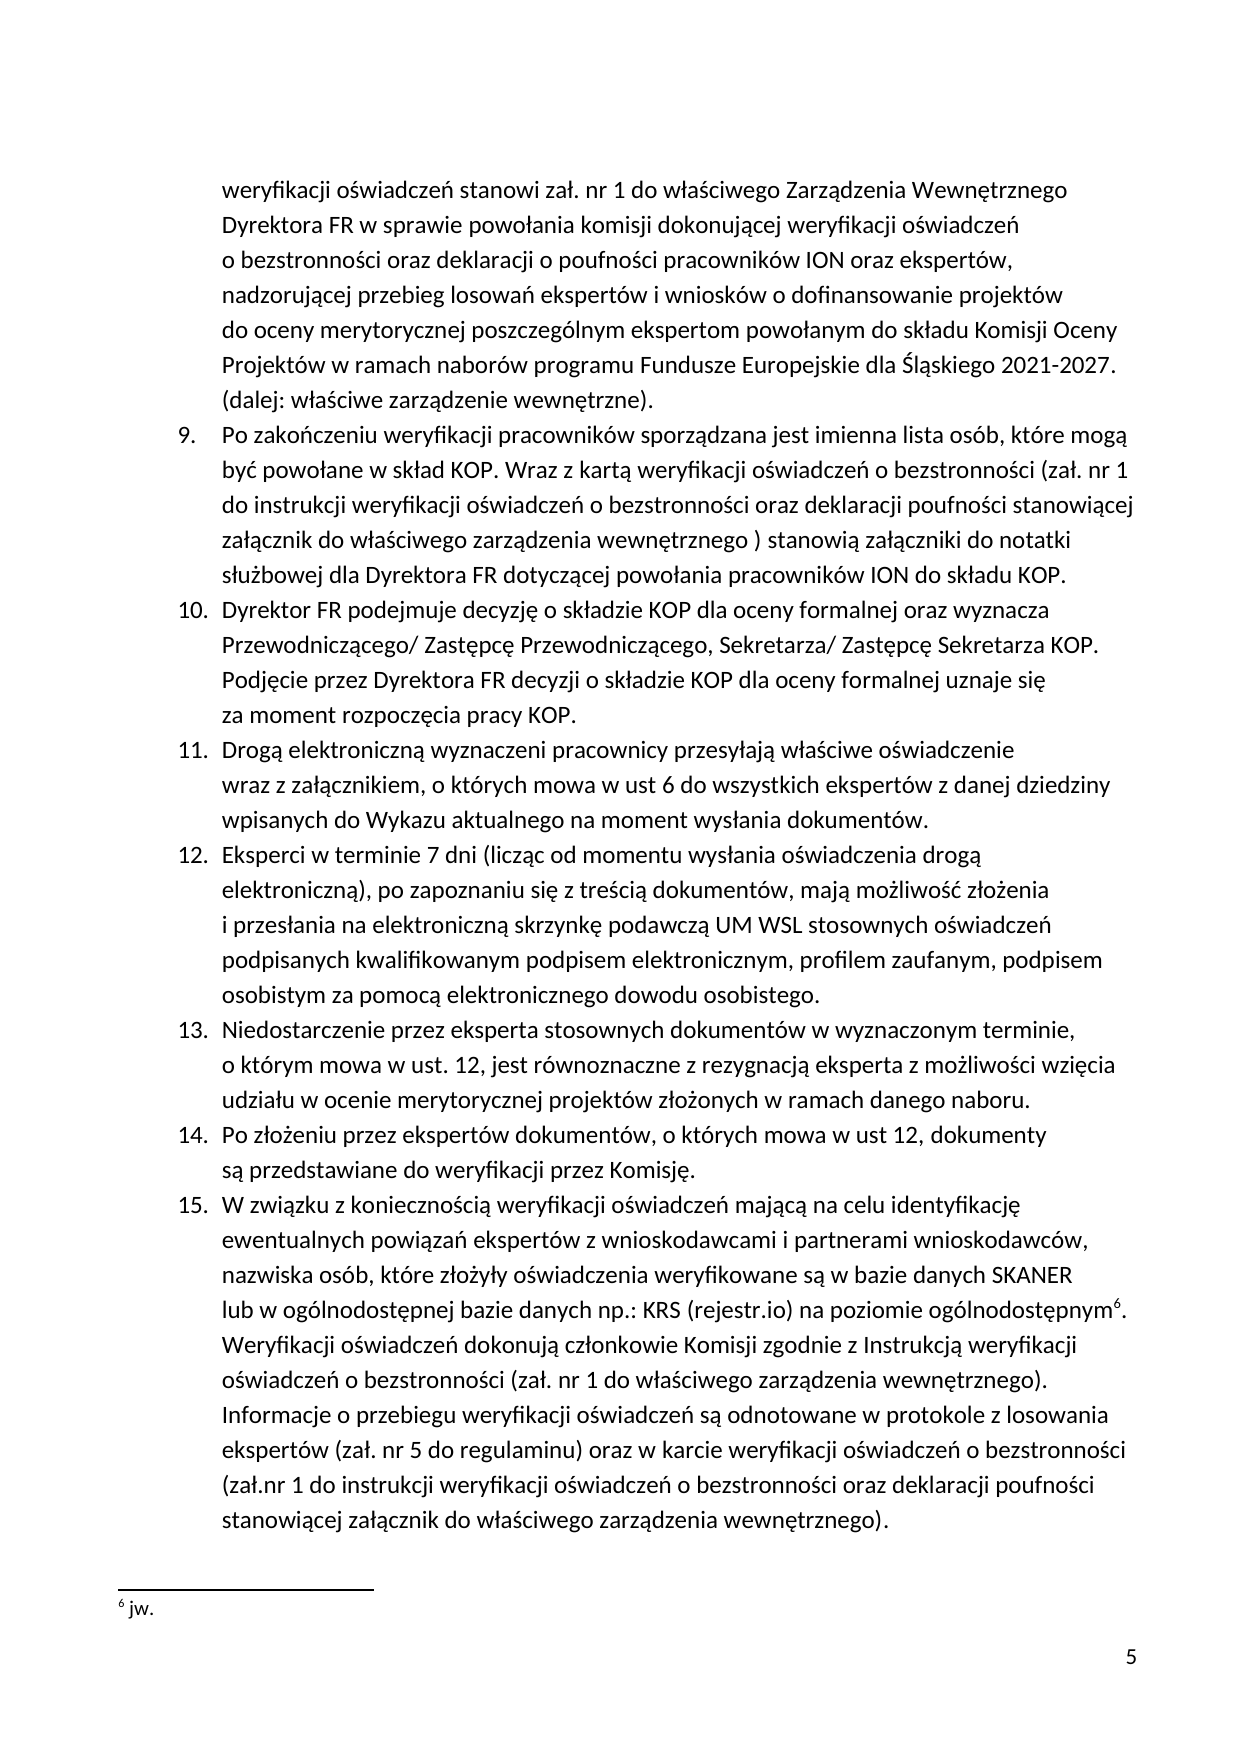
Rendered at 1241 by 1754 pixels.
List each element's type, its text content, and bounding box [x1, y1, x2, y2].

list W związku z koniecznością weryfikacji oświadczeń mającą na celu identyfikację ewentualnych powiązań ekspertów z wnioskodawcami i partnerami wnioskodawców, nazwiska osób, które złożyły oświadczenia weryfikowane są w bazie danych SKANER lub w ogólnodostępnej bazie danych np.: KRS (rejestr.io) na poziomie ogólnodostępnym. Weryfikacji oświadczeń dokonują członkowie Komisji zgodnie z Instrukcją weryfikacji oświadczeń o bezstronności (zał. nr 1 do właściwego zarządzenia wewnętrznego). Informacje o przebiegu weryfikacji oświadczeń są odnotowane w protokole z losowania ekspertów (zał. nr 5 do regulaminu) oraz w karcie weryfikacji oświadczeń o bezstronności (zał.nr 1 do instrukcji weryfikacji oświadczeń o bezstronności oraz deklaracji poufności stanowiącej załącznik do właściwego zarządzenia wewnętrznego). [177, 1189, 1137, 1535]
list Dyrektor FR podejmuje decyzję o składzie KOP dla oceny formalnej oraz wyznacza Przewodniczącego/ Zastępcę Przewodniczącego, Sekretarza/ Zastępcę Sekretarza KOP. Podjęcie przez Dyrektora FR decyzji o składzie KOP dla oceny formalnej uznaje się za moment rozpoczęcia pracy KOP. [177, 594, 1137, 730]
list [177, 174, 1137, 415]
list Niedostarczenie przez eksperta stosownych dokumentów w wyznaczonym terminie, o którym mowa w ust. 12, jest równoznaczne z rezygnacją eksperta z możliwości wzięcia udziału w ocenie merytorycznej projektów złożonych w ramach danego naboru. [177, 1014, 1137, 1115]
list Po złożeniu przez ekspertów dokumentów, o których mowa w ust 12, dokumenty są przedstawiane do weryfikacji przez Komisję. [177, 1119, 1137, 1185]
list Eksperci w terminie 7 dni (licząc od momentu wysłania oświadczenia drogą elektroniczną), po zapoznaniu się z treścią dokumentów, mają możliwość złożenia i przesłania na elektroniczną skrzynkę podawczą UM WSL stosownych oświadczeń podpisanych kwalifikowanym podpisem elektronicznym, profilem zaufanym, podpisem osobistym za pomocą elektronicznego dowodu osobistego. [177, 839, 1137, 1010]
list Po zakończeniu weryfikacji pracowników sporządzana jest imienna lista osób, które mogą być powołane w skład KOP. Wraz z kartą weryfikacji oświadczeń o bezstronności (zał. nr 1 do instrukcji weryfikacji oświadczeń o bezstronności oraz deklaracji poufności stanowiącej załącznik do właściwego zarządzenia wewnętrznego ) stanowią załączniki do notatki służbowej dla Dyrektora FR dotyczącej powołania pracowników ION do składu KOP. [177, 419, 1137, 590]
list Drogą elektroniczną wyznaczeni pracownicy przesyłają właściwe oświadczenie wraz z załącznikiem, o których mowa w ust 6 do wszystkich ekspertów z danej dziedziny wpisanych do Wykazu aktualnego na moment wysłania dokumentów. [177, 734, 1137, 835]
